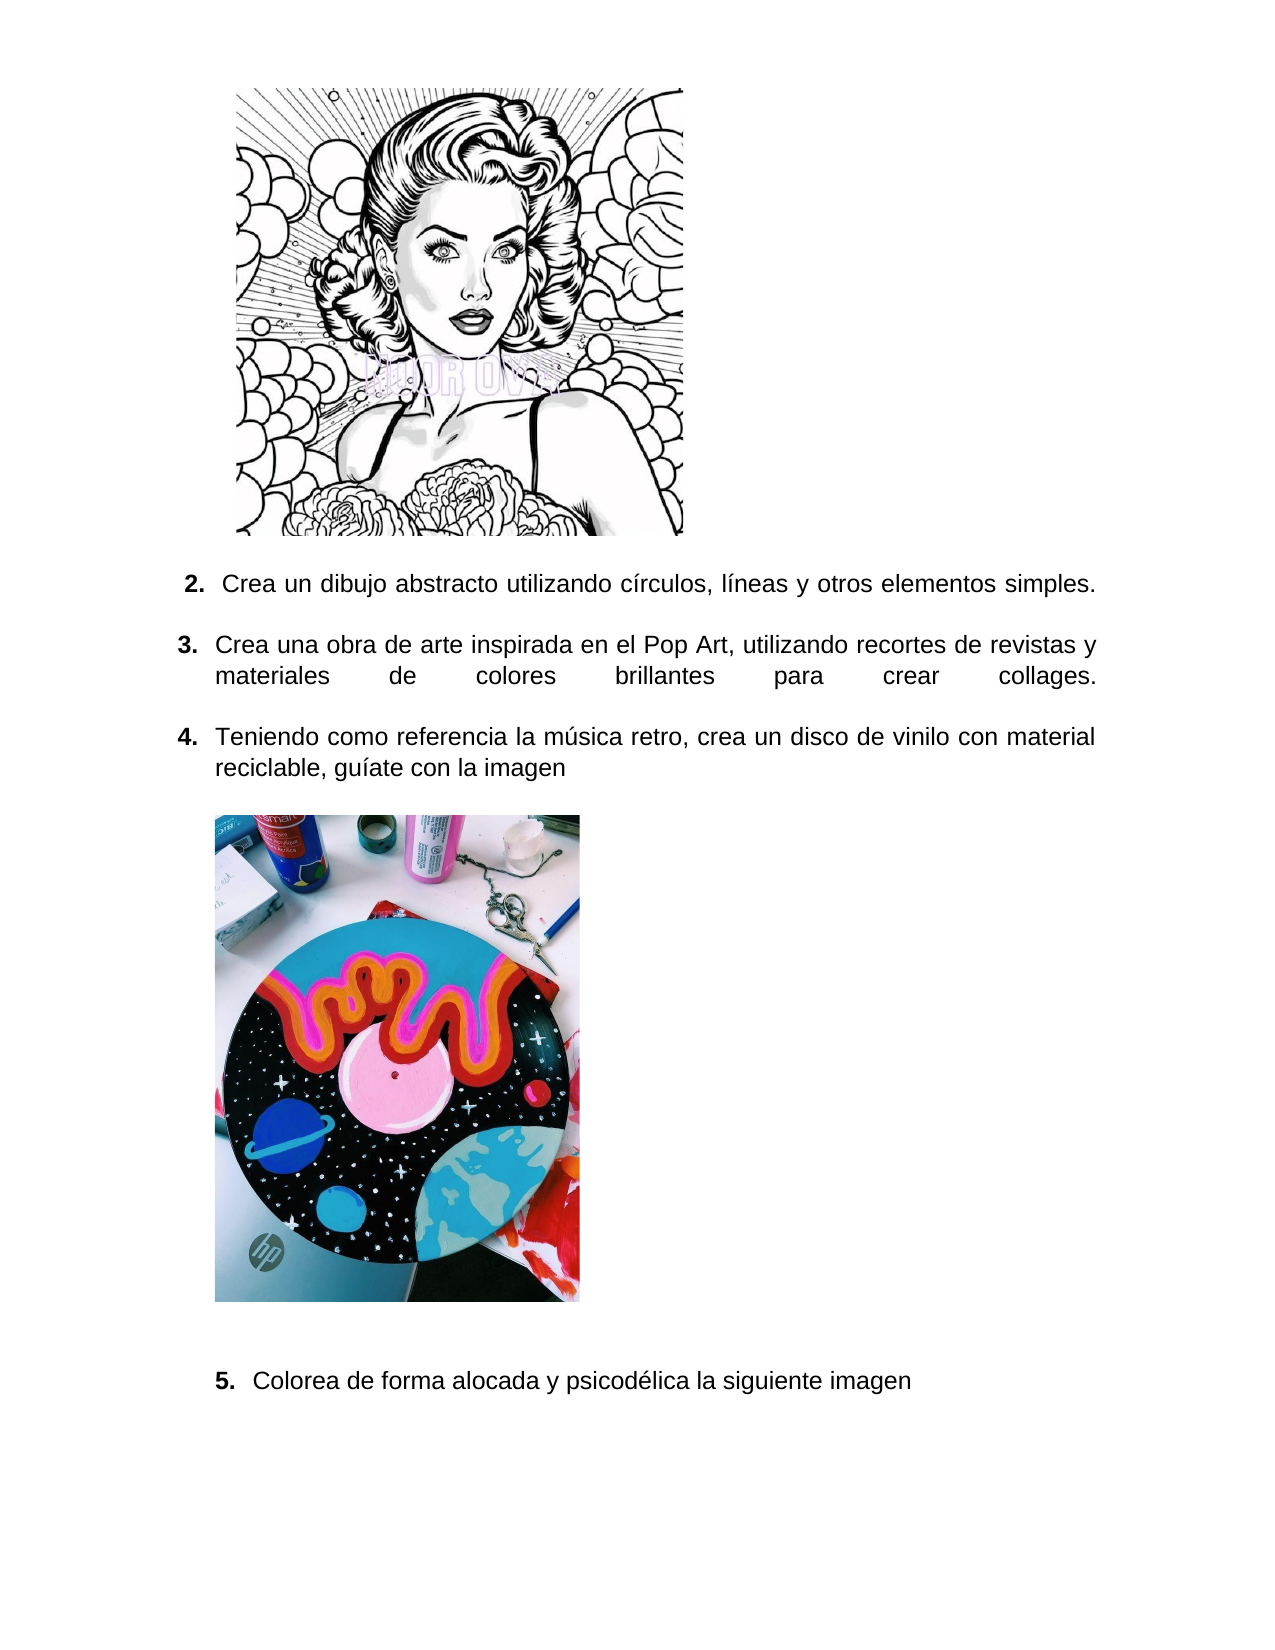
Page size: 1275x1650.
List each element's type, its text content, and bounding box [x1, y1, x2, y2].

list Crea un dibujo abstracto utilizando círculos, líneas y otros elementos simples. [184, 569, 1098, 628]
list Teniendo como referencia la música retro, crea un disco de vinilo con material reciclable, guíate con la imagen [177, 722, 1098, 782]
picture [214, 815, 580, 1302]
picture [236, 88, 684, 536]
list Crea una obra de arte inspirada en el Pop Art, utilizando recortes de revistas y materiales de colores brillantes para crear collages. [177, 630, 1098, 720]
list Colorea de forma alocada y psicodélica la siguiente imagen [215, 1366, 1098, 1395]
